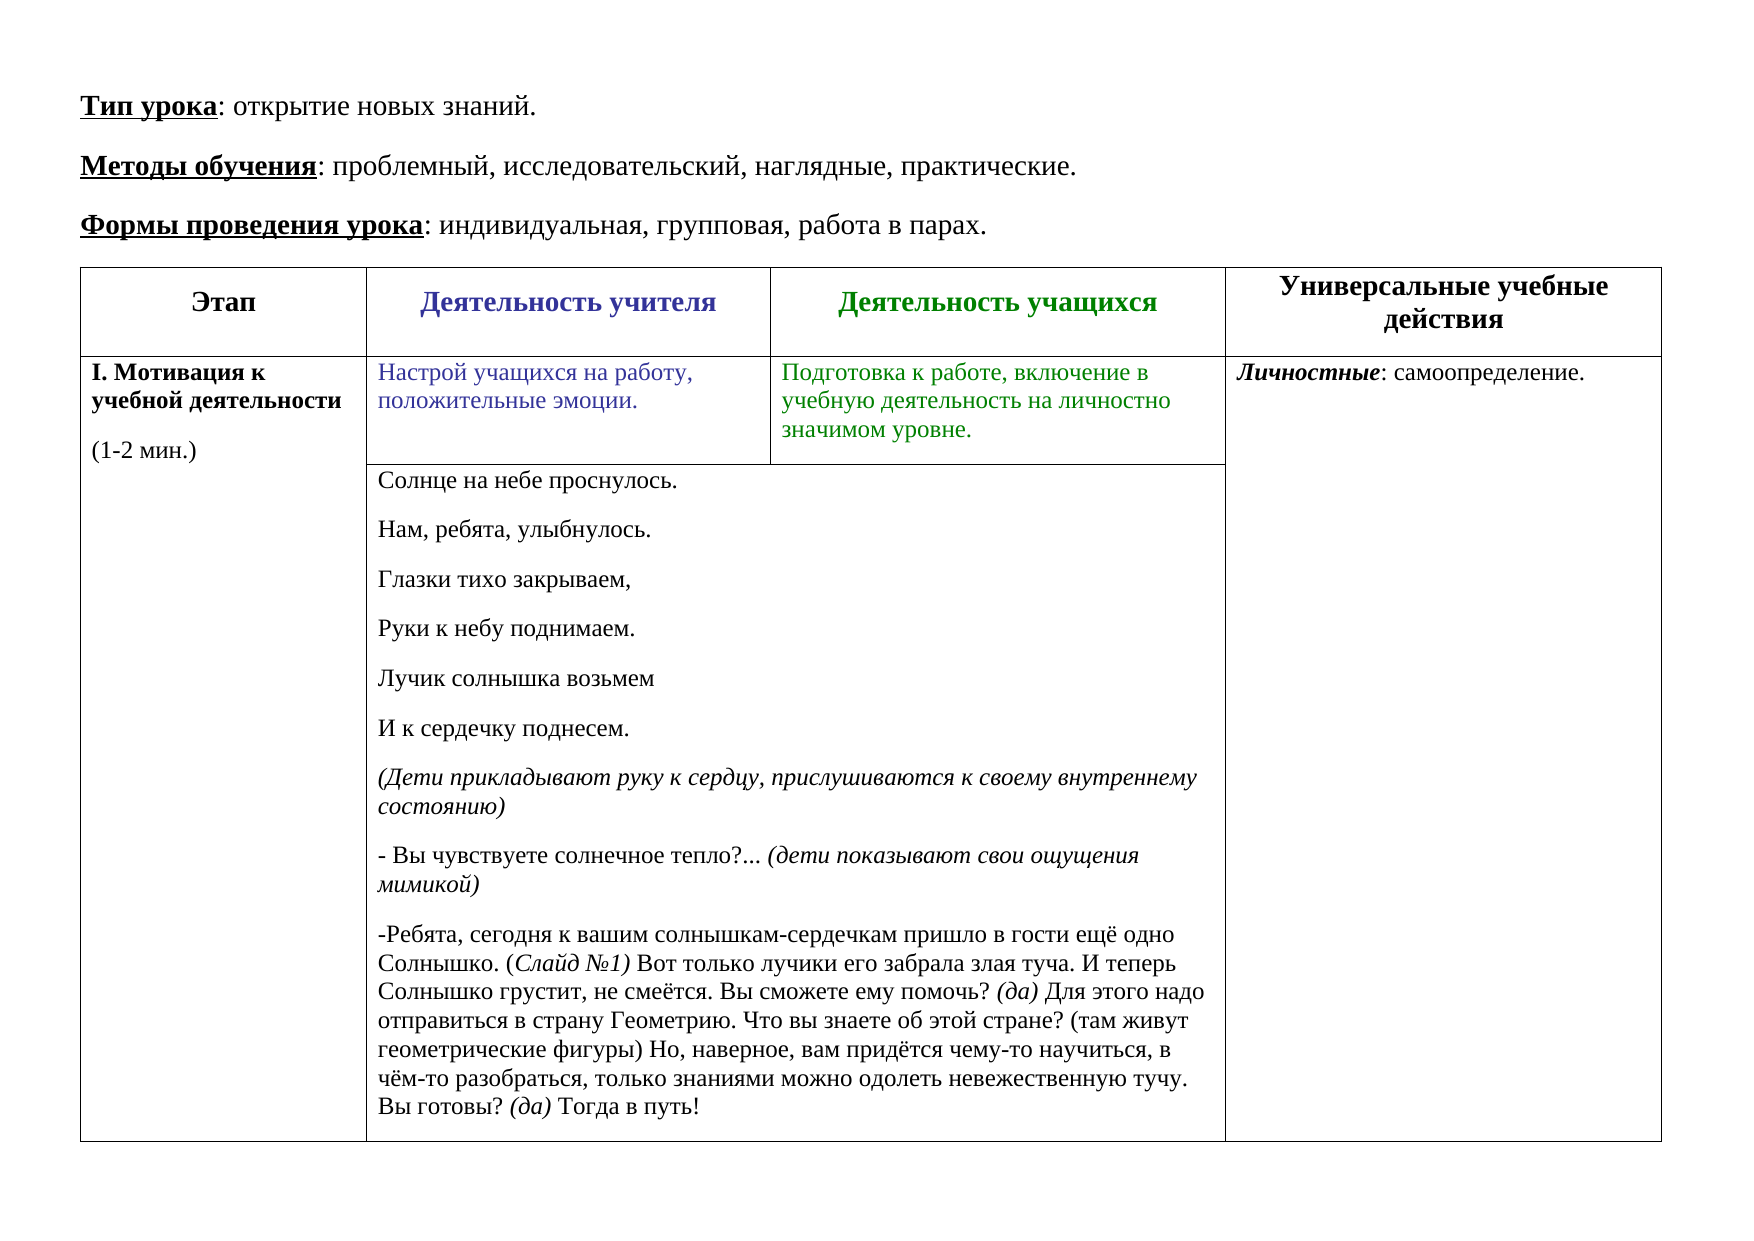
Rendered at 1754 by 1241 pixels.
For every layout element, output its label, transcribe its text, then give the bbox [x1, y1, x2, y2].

table_header Деятельность учащихся [771, 268, 1225, 356]
table_cell Настрой учащихся на работу, положительные эмоции. [367, 357, 770, 464]
table_cell Солнце на небе проснулось. Нам, ребята, улыбнулось. Глазки тихо закрываем, Руки к небу поднимаем. Лучик солнышка возьмем И к сердечку поднесем. (Дети прикладывают руку к сердцу, прислушиваются к своему внутреннему состоянию) - Вы чувствуете солнечное тепло?... (дети показывают свои ощущения мимикой) -Ребята, сегодня к вашим солнышкам-сердечкам пришло в гости ещё одно Солнышко. (Слайд №1) Вот только лучики его забрала злая туча. И теперь Солнышко грустит, не смеётся. Вы сможете ему помочь? (да) Для этого надо отправиться в страну Геометрию. Что вы знаете об этой стране? (там живут геометрические фигуры) Но, наверное, вам придётся чему-то научиться, в чём-то разобраться, только знаниями можно одолеть невежественную тучу. Вы готовы? (да) Тогда в путь! [367, 465, 1225, 1141]
text Методы обучения: проблемный, исследовательский, наглядные, практические. [80, 148, 1673, 181]
table_cell Подготовка к работе, включение в учебную деятельность на личностно значимом уровне. [771, 357, 1225, 464]
table_cell Мотивация к учебной деятельности (1-2 мин.) [81, 357, 366, 1141]
text Формы проведения урока: индивидуальная, групповая, работа в парах. [80, 207, 1673, 241]
text Тип урока: открытие новых знаний. [80, 88, 1673, 122]
table_cell Личностные: самоопределение. [1226, 357, 1661, 1141]
table_header Универсальные учебные действия [1226, 268, 1661, 356]
table_header Этап [81, 268, 366, 356]
table_header Деятельность учителя [367, 268, 770, 356]
